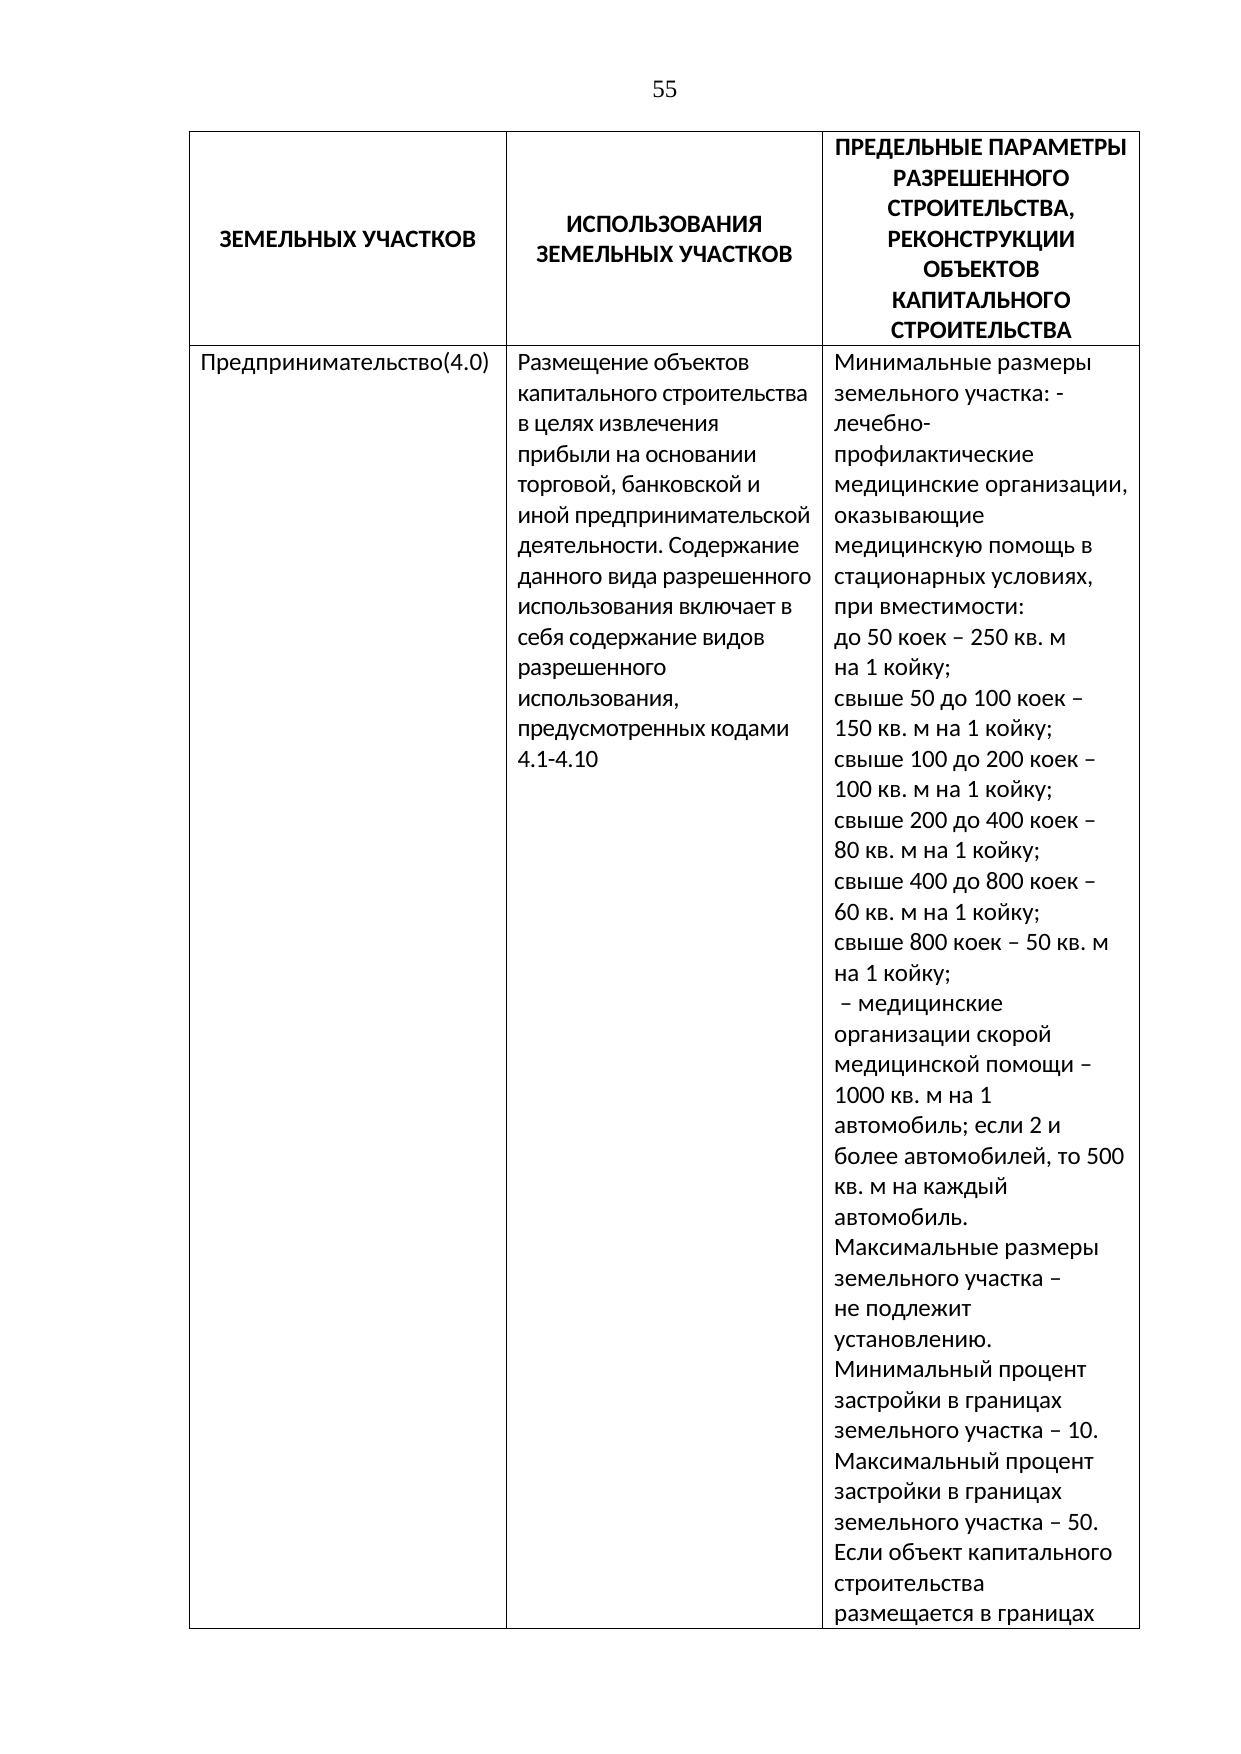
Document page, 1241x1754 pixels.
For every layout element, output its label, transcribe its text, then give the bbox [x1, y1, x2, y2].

table_header ПРЕДЕЛЬНЫЕ РАЗМЕРЫ ЗЕМЕЛЬНЫХ УЧАСТКОВ И ПРЕДЕЛЬНЫЕ ПАРАМЕТРЫ РАЗРЕШЕННОГО СТРОИТЕЛЬСТВА, РЕКОНСТРУКЦИИ ОБЪЕКТОВ КАПИТАЛЬНОГО СТРОИТЕЛЬСТВА [1039, 132, 1139, 345]
table_header ПРЕДЕЛЬНЫЕ РАЗМЕРЫ ЗЕМЕЛЬНЫХ УЧАСТКОВ И ПРЕДЕЛЬНЫЕ ПАРАМЕТРЫ РАЗРЕШЕННОГО СТРОИТЕЛЬСТВА, РЕКОНСТРУКЦИИ ОБЪЕКТОВ КАПИТАЛЬНОГО СТРОИТЕЛЬСТВА [823, 132, 923, 345]
table_header ОПИСАНИЕ ВИДОВ РАЗРЕШЕННОГО ИСПОЛЬЗОВАНИЯ ЗЕМЕЛЬНЫХ УЧАСТКОВ [507, 132, 822, 345]
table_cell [507, 346, 822, 1628]
table_header ВИДЫ РАЗРЕШЕННОГО ИСПОЛЬЗОВАНИЯ ЗЕМЕЛЬНЫХ УЧАСТКОВ [190, 132, 506, 345]
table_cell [190, 346, 506, 1628]
